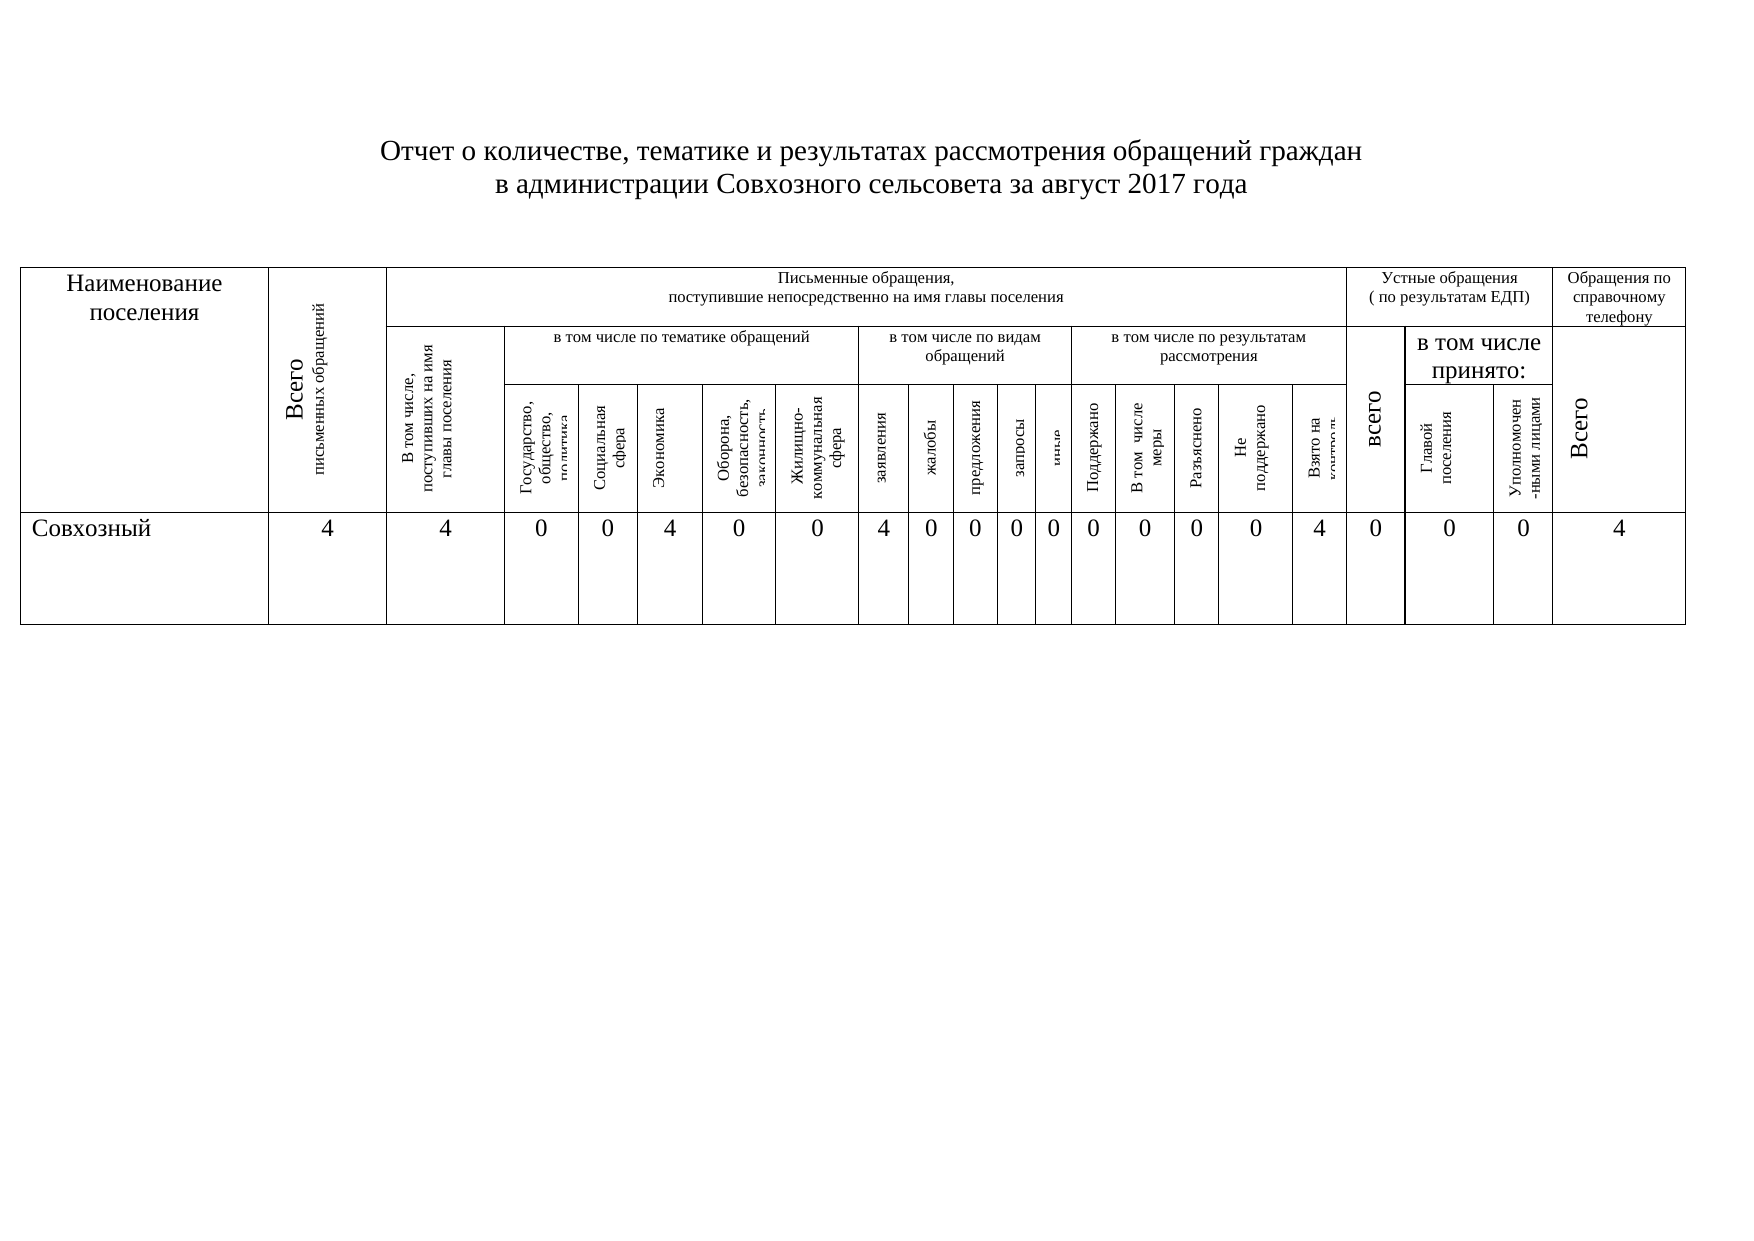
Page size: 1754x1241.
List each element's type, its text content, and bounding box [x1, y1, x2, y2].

table_cell В том числе меры приняты [1116, 385, 1174, 512]
table_cell 4 [387, 513, 504, 624]
table_cell 0 [1406, 513, 1493, 624]
text в администрации Совхозного сельсовета за август 2017 года [150, 166, 1592, 200]
table_header Наименование поселения [21, 268, 268, 512]
table_cell 0 [954, 513, 997, 624]
table_cell 0 [1072, 513, 1115, 624]
table_cell 0 [1347, 513, 1404, 624]
table_cell 0 [703, 513, 775, 624]
table_cell Оборона, безопасность, законность [703, 385, 775, 512]
table_header Устные обращения ( по результатам ЕДП) [1347, 268, 1552, 326]
text Отчет о количестве, тематике и результатах рассмотрения обращений граждан [150, 133, 1592, 166]
table_cell заявления [859, 385, 908, 512]
table_cell Разъяснено [1175, 385, 1218, 512]
table_cell Уполномочен-ными лицами [1494, 385, 1552, 512]
table_cell Главой поселения [1406, 385, 1493, 512]
table_cell 0 [1175, 513, 1218, 624]
table_cell жалобы [909, 385, 953, 512]
table_cell 4 [638, 513, 702, 624]
table_cell Взято на контроль [1293, 385, 1346, 512]
table_header Всего письменных обращений [269, 268, 386, 512]
table_cell Государство, общество, политика [505, 385, 578, 512]
table_cell в том числе по результатам рассмотрения [1072, 327, 1346, 384]
table_cell иные [1036, 385, 1071, 512]
table_cell Поддержано [1072, 385, 1115, 512]
table_cell в том числе по видам обращений [859, 327, 1071, 384]
table_cell В том числе, поступивших на имя главы поселения [387, 327, 504, 512]
table_cell предложения [954, 385, 997, 512]
table_header Письменные обращения, поступившие непосредственно на имя главы поселения [387, 268, 1346, 326]
table_cell 0 [579, 513, 637, 624]
table_cell 0 [1219, 513, 1292, 624]
table_cell запросы [998, 385, 1035, 512]
table_cell Не поддержано [1219, 385, 1292, 512]
table_cell 0 [505, 513, 578, 624]
table_cell 4 [1293, 513, 1346, 624]
table_cell в том числе по тематике обращений [505, 327, 858, 384]
table_cell 4 [269, 513, 386, 624]
table_cell Жилищно-коммунальная сфера [776, 385, 858, 512]
table_cell 0 [1116, 513, 1174, 624]
table_cell 0 [998, 513, 1035, 624]
table_cell Экономика [638, 385, 702, 512]
table_cell Совхозный [21, 513, 268, 624]
table_cell 4 [859, 513, 908, 624]
table_header Обращения по справочному телефону [1553, 268, 1685, 326]
table_cell 0 [1494, 513, 1552, 624]
table_cell в том числе принято: [1406, 327, 1552, 384]
table_cell 0 [909, 513, 953, 624]
table_cell 0 [776, 513, 858, 624]
table_cell 4 [1553, 513, 1685, 624]
table_cell всего [1347, 327, 1404, 512]
table_cell Всего [1553, 327, 1685, 512]
table_cell Социальная сфера [579, 385, 637, 512]
table_cell 0 [1036, 513, 1071, 624]
